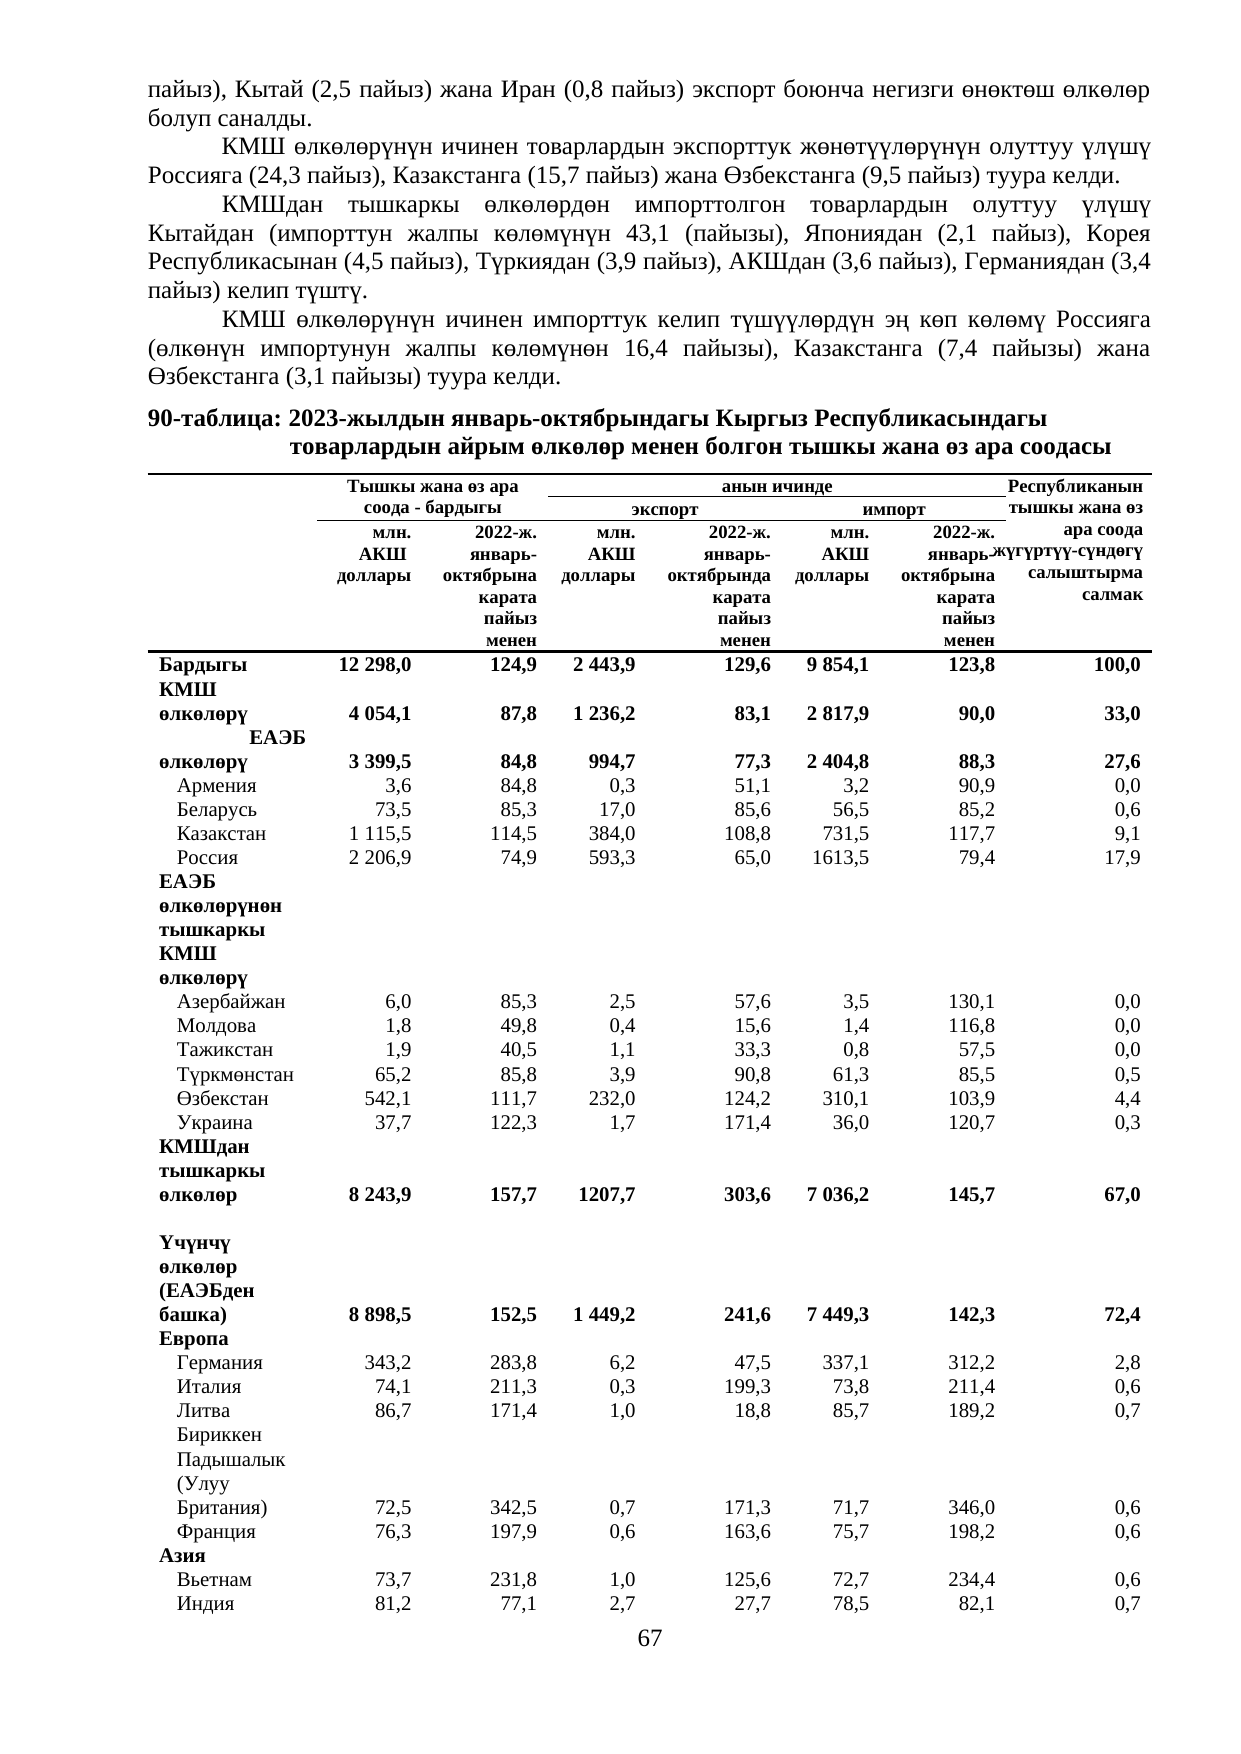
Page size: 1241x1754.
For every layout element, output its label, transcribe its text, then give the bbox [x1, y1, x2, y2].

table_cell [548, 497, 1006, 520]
text КМШдан тышкаркы өлкөлөрдөн импорттолгон товарлардын олуттуу үлүшү Кытайдан (импорттун жалпы көлөмүнүн 43,1 (пайызы), Япониядан (2,1 пайыз), Корея Республикасынан (4,5 пайыз), Түркиядан (3,9 пайыз), АКШдан (3,6 пайыз), Германиядан (3,4 пайыз) келип түштү. [148, 189, 1152, 304]
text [148, 74, 1152, 131]
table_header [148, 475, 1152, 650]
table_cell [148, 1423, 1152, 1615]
text КМШ өлкөлөрүнүн ичинен импорттук келип түшүүлөрдүн эң көп көлөмү Россияга (өлкөнүн импортунун жалпы көлөмүнөн 16,4 пайызы), Казакстанга (7,4 пайызы) жана Өзбекстанга (3,1 пайызы) туура келди. [148, 304, 1152, 390]
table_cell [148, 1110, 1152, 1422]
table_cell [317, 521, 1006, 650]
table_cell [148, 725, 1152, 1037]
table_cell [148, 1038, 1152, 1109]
text 90-таблица: 2023-жылдын январь-октябрындагы Кыргыз Республикасындагы товарлардын айрым өлкөлөр менен болгон тышкы жана өз ара соодасы [148, 403, 1152, 460]
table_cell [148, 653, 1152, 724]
text КМШ өлкөлөрүнүн ичинен товарлардын экспорттук жөнөтүүлөрүнүн олуттуу үлүшү Россияга (24,3 пайыз), Казакстанга (15,7 пайыз) жана Өзбекстанга (9,5 пайыз) туура келди. [148, 131, 1152, 189]
